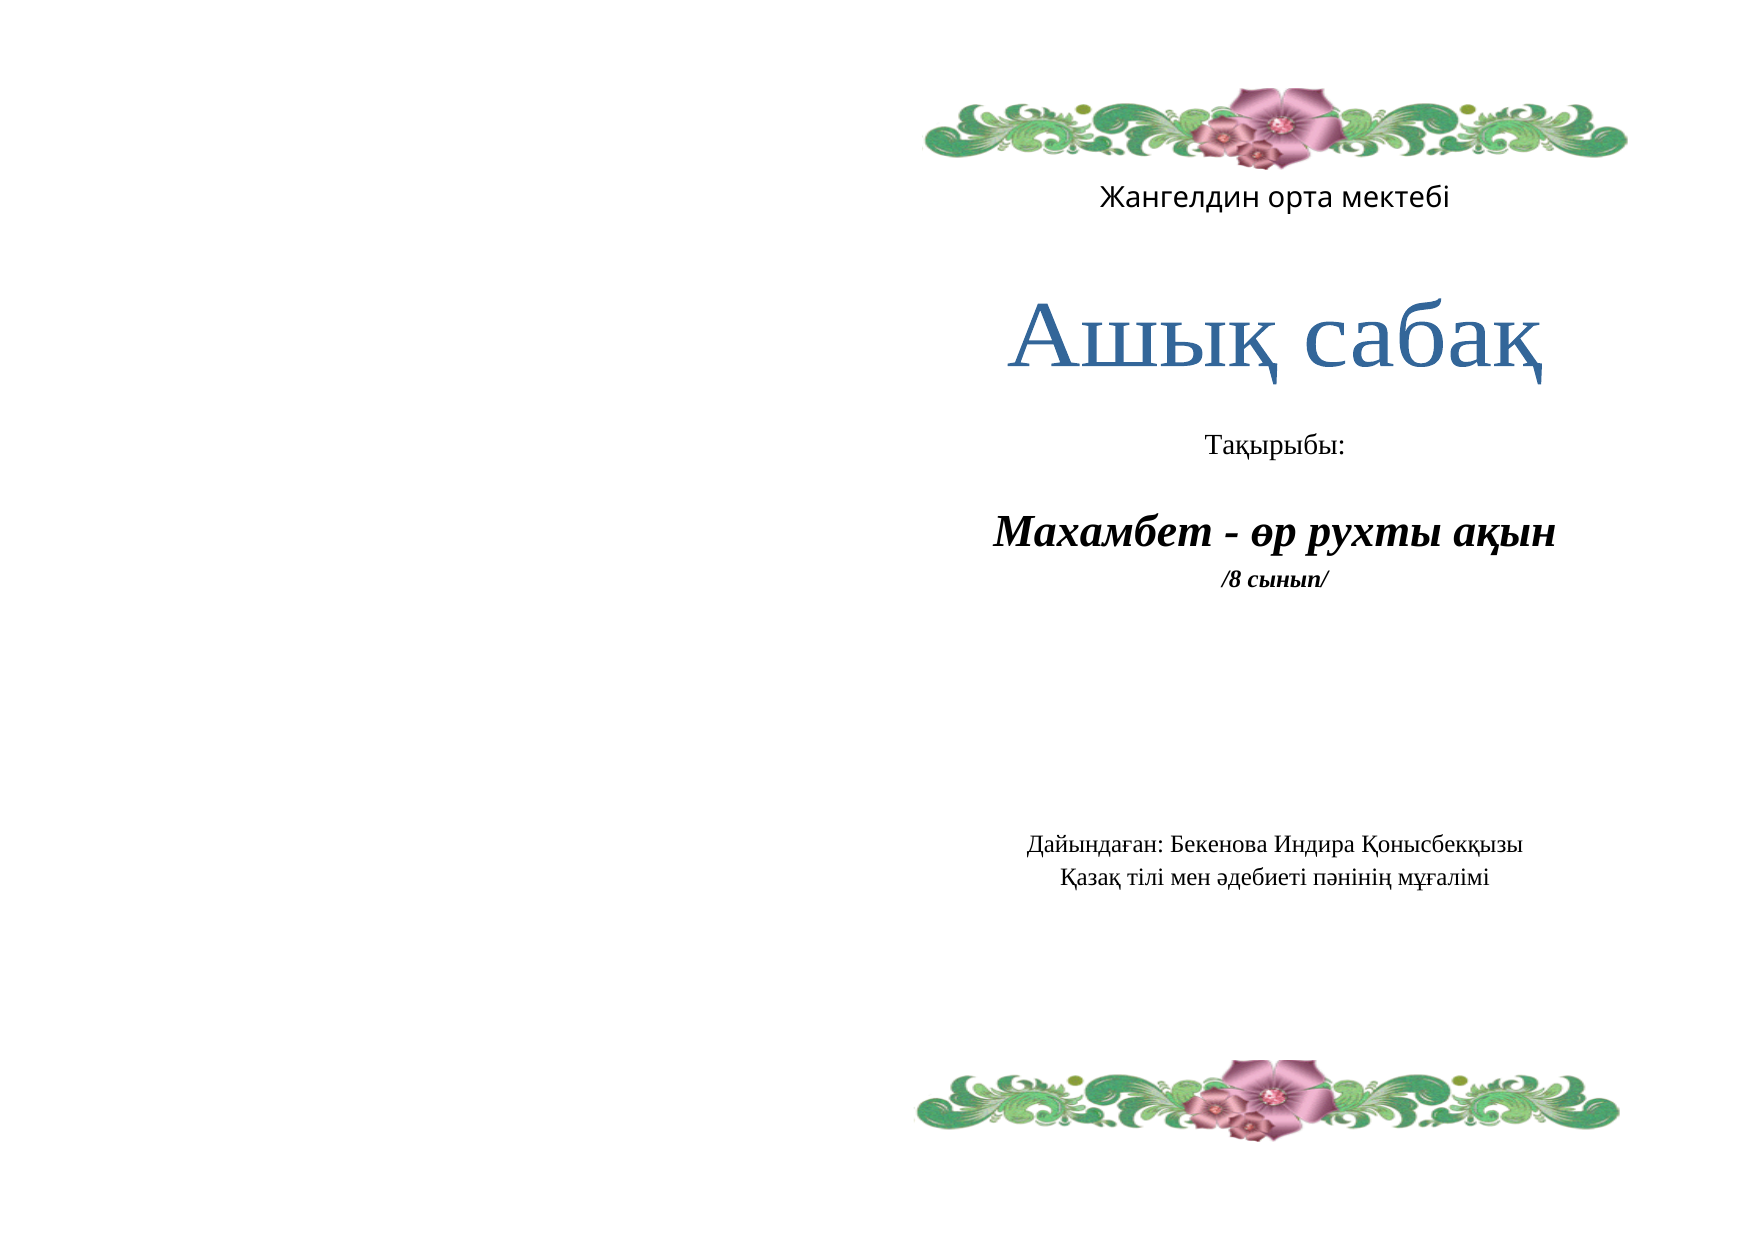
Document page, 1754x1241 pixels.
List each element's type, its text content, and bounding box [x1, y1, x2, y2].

text Махамбет - өр рухты ақын [914, 504, 1636, 557]
text /8 сынып/ [914, 564, 1636, 593]
text Тақырыбы: [914, 427, 1636, 461]
picture [913, 1060, 1620, 1142]
text Қазақ тілі мен әдебиеті пәнінің мұғалімі [914, 862, 1636, 891]
picture [922, 88, 1628, 170]
text Дайындаған: Бекенова Индира Қонысбекқызы [914, 829, 1636, 857]
